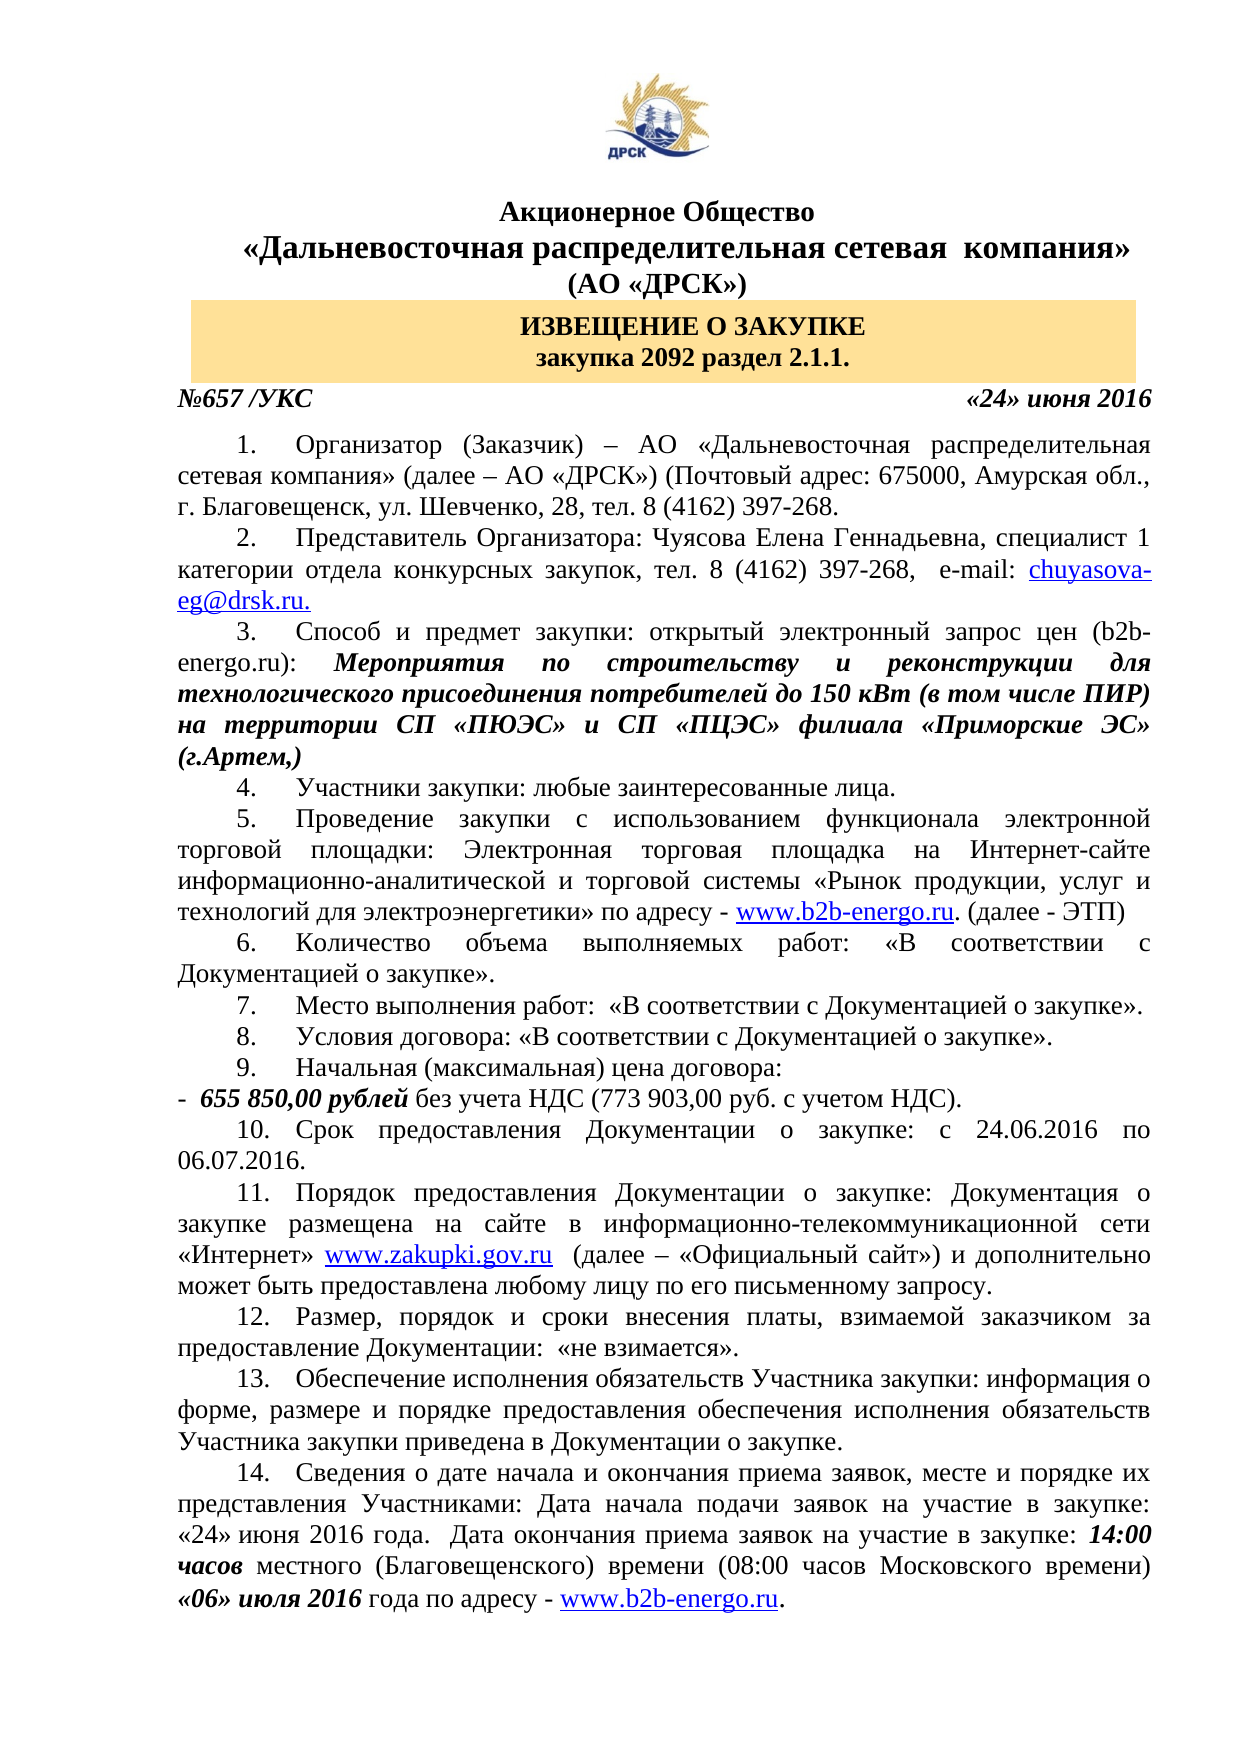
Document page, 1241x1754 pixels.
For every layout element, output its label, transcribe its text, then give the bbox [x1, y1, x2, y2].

text (АО «ДРСК») [177, 266, 1137, 299]
list - 655 850,00 рублей без учета НДС (773 903,00 руб. с учетом НДС). [177, 1082, 1152, 1113]
list Место выполнения работ: «В соответствии с Документацией о закупке». [177, 989, 1152, 1020]
text Акционерное Общество [177, 194, 1137, 228]
list Участники закупки: любые заинтересованные лица. [177, 771, 1152, 802]
list Представитель Организатора: Чуясова Елена Геннадьевна, специалист 1 категории отдела конкурсных закупок, тел. 8 (4162) 397-268, e-mail: chuyasova-eg@drsk.ru. [177, 522, 1152, 615]
list Количество объема выполняемых работ: «В соответствии с Документацией о закупке». [177, 926, 1152, 989]
list Сведения о дате начала и окончания приема заявок, месте и порядке их представления Участниками: Дата начала подачи заявок на участие в закупке: «24» июня 2016 года. Дата окончания приема заявок на участие в закупке: 14:00 часов местного (Благовещенского) времени (08:00 часов Московского времени) «06» июля 2016 года по адресу - www.b2b-energo.ru. [177, 1456, 1152, 1614]
table_header «24» июня 2016 [664, 383, 1163, 414]
table_header №657 /УКС [166, 383, 664, 414]
list Обеспечение исполнения обязательств Участника закупки: информация о форме, размере и порядке предоставления обеспечения исполнения обязательств Участника закупки приведена в Документации о закупке. [177, 1362, 1152, 1456]
list Порядок предоставления Документации о закупке: Документация о закупке размещена на сайте в информационно-телекоммуникационной сети «Интернет» www.zakupki.gov.ru (далее – «Официальный сайт») и дополнительно может быть предоставлена любому лицу по его письменному запросу. [177, 1176, 1152, 1300]
list Начальная (максимальная) цена договора: [177, 1051, 1152, 1082]
list Организатор (Заказчик) – АО «Дальневосточная распределительная сетевая компания» (далее – АО «ДРСК») (Почтовый адрес: 675000, Амурская обл., г. Благовещенск, ул. Шевченко, 28, тел. 8 (4162) 397-268. [177, 428, 1152, 522]
list Размер, порядок и сроки внесения платы, взимаемой заказчиком за предоставление Документации: «не взимается». [177, 1300, 1152, 1362]
list Срок предоставления Документации о закупке: с 24.06.2016 по 06.07.2016. [177, 1113, 1152, 1176]
list Способ и предмет закупки: открытый электронный запрос цен (b2b-energo.ru): Мероприятия по строительству и реконструкции для технологического присоединения потребителей до 150 кВт (в том числе ПИР) на территории СП «ПЮЭС» и СП «ПЦЭС» филиала «Приморские ЭС» (г.Артем,) [177, 615, 1152, 771]
list Проведение закупки с использованием функционала электронной торговой площадки: Электронная торговая площадка на Интернет-сайте информационно-аналитической и торговой системы «Рынок продукции, услуг и технологий для электроэнергетики» по адресу - www.b2b-energo.ru. (далее - ЭТП) [177, 802, 1152, 926]
table_header ИЗВЕЩЕНИЕ О ЗАКУПКЕ закупка 2092 раздел 2.1.1. [191, 300, 1136, 383]
picture [604, 73, 710, 163]
text «Дальневосточная распределительная сетевая компания» [177, 228, 1137, 266]
list Условия договора: «В соответствии с Документацией о закупке». [177, 1020, 1152, 1051]
